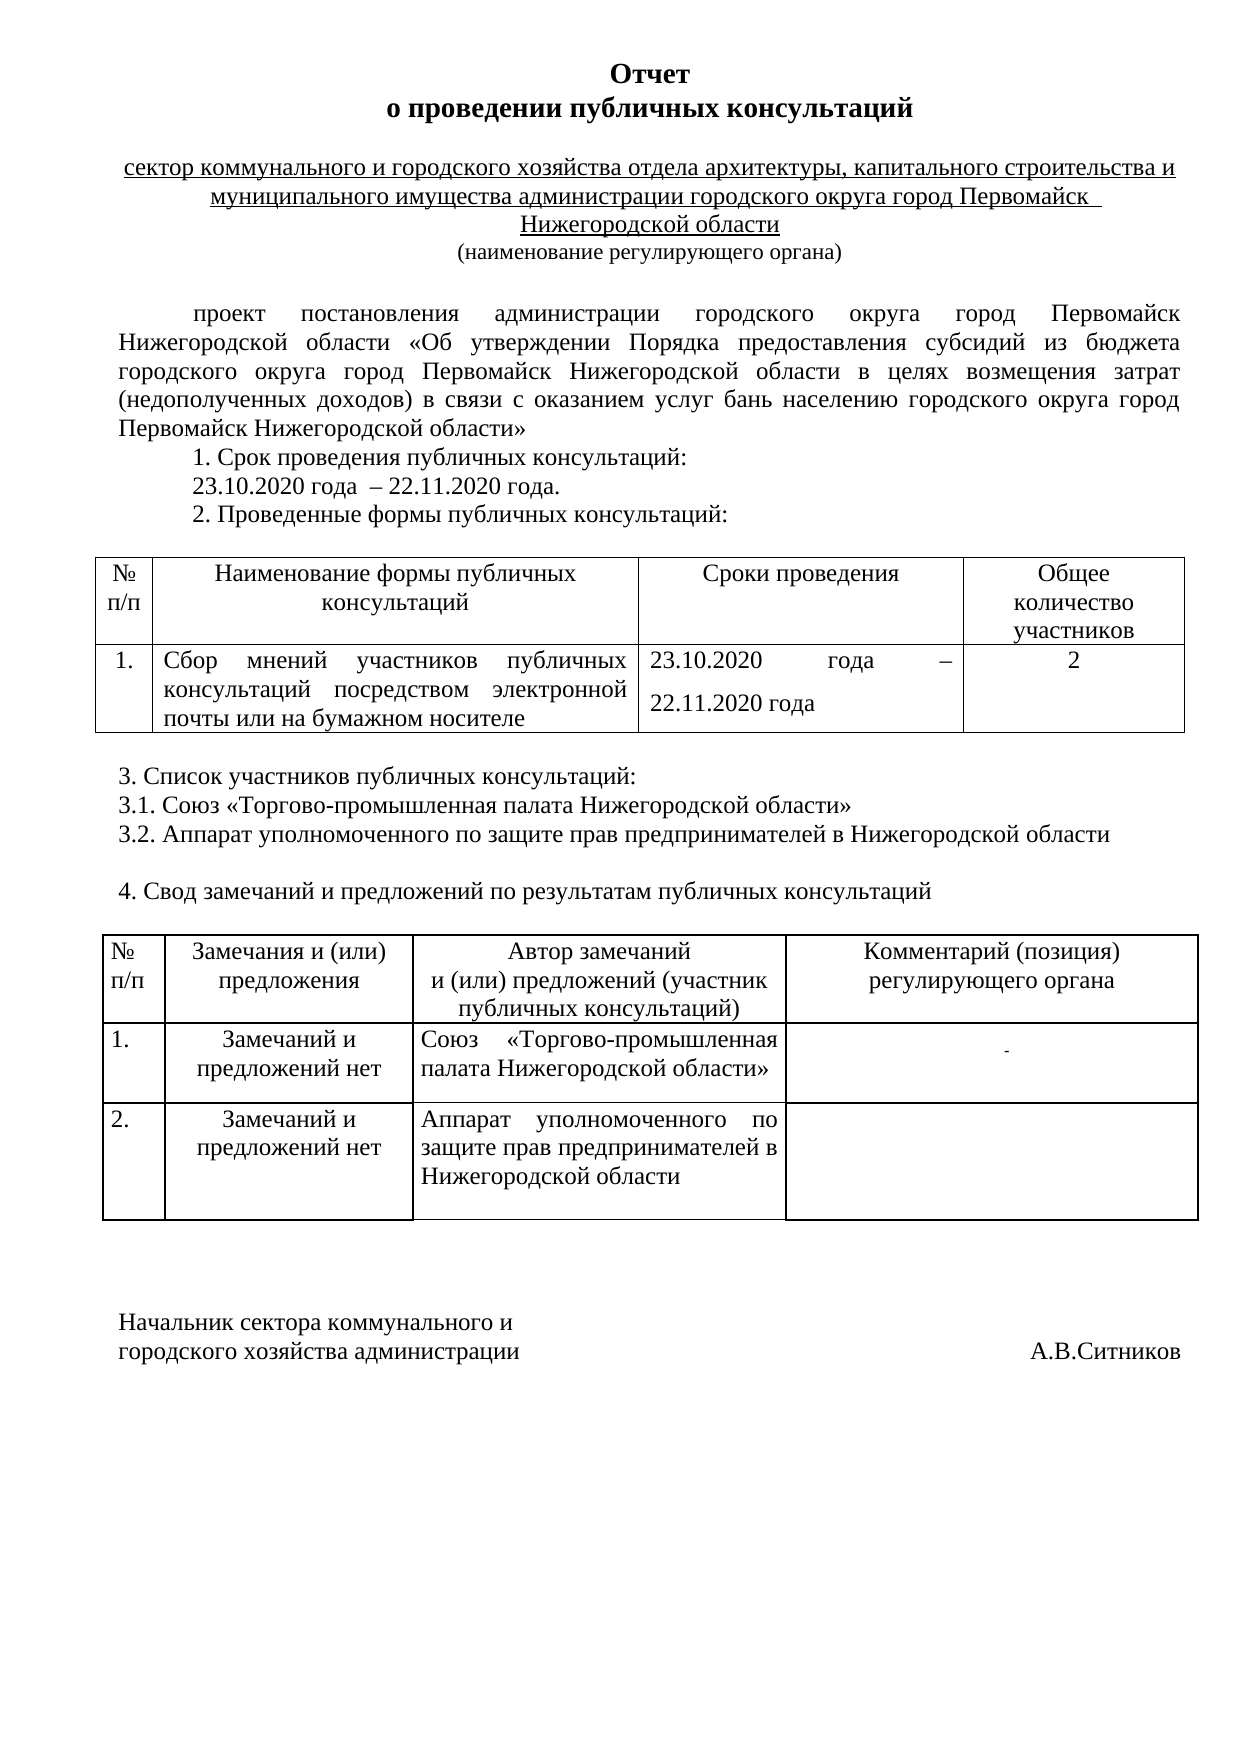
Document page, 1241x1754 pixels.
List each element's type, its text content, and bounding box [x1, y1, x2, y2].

table_header Наименование формы публичных консультаций [153, 558, 638, 644]
text о проведении публичных консультаций [118, 90, 1181, 123]
table_cell 23.10.2020 года – 22.11.2020 года [639, 645, 963, 732]
text 1. Срок проведения публичных консультаций: [118, 442, 1181, 471]
text проект постановления администрации городского округа город Первомайск Нижегородской области «Об утверждении Порядка предоставления субсидий из бюджета городского округа город Первомайск Нижегородской области в целях возмещения затрат (недополученных доходов) в связи с оказанием услуг бань населению городского округа город Первомайск Нижегородской области» [118, 298, 1181, 442]
text Начальник сектора коммунального и [118, 1307, 1181, 1336]
text городского хозяйства администрации А.В.Ситников [118, 1336, 1181, 1364]
table_cell - [787, 1024, 1197, 1102]
text сектор коммунального и городского хозяйства отдела архитектуры, капитального строительства и муниципального имущества администрации городского округа город Первомайск [118, 152, 1181, 209]
table_cell 2 [964, 645, 1184, 732]
table_header Комментарий (позиция) регулирующего органа [787, 936, 1197, 1022]
text 3.2. Аппарат уполномоченного по защите прав предпринимателей в Нижегородской области [118, 819, 1181, 848]
table_header Автор замечаний и (или) предложений (участник публичных консультаций) [414, 936, 785, 1022]
text 2. Проведенные формы публичных консультаций: [118, 499, 1181, 528]
text 23.10.2020 года – 22.11.2020 года. [118, 471, 1181, 499]
text Нижегородской области [118, 209, 1181, 238]
text 3.1. Союз «Торгово-промышленная палата Нижегородской области» [118, 790, 1181, 819]
table_header № п/п [96, 558, 152, 644]
text 4. Свод замечаний и предложений по результатам публичных консультаций [118, 876, 1181, 905]
table_cell 1. [104, 1024, 164, 1102]
table_cell 1. [96, 645, 152, 732]
text Отчет [118, 56, 1181, 90]
table_cell Союз «Торгово-промышленная палата Нижегородской области» [414, 1024, 785, 1102]
table_header Общее количество участников [964, 558, 1184, 644]
text 3. Список участников публичных консультаций: [118, 761, 1181, 790]
table_cell 2. [104, 1104, 164, 1219]
table_cell [787, 1104, 1197, 1219]
table_header Замечания и (или) предложения [166, 936, 412, 1022]
table_cell Замечаний и предложений нет [166, 1104, 412, 1219]
table_header № п/п [104, 936, 164, 1022]
table_cell Сбор мнений участников публичных консультаций посредством электронной почты или на бумажном носителе [153, 645, 638, 732]
table_cell Аппарат уполномоченного по защите прав предпринимателей в Нижегородской области [414, 1103, 785, 1219]
text (наименование регулирующего органа) [118, 238, 1181, 265]
table_header Сроки проведения [639, 558, 963, 644]
table_cell Замечаний и предложений нет [166, 1024, 412, 1102]
